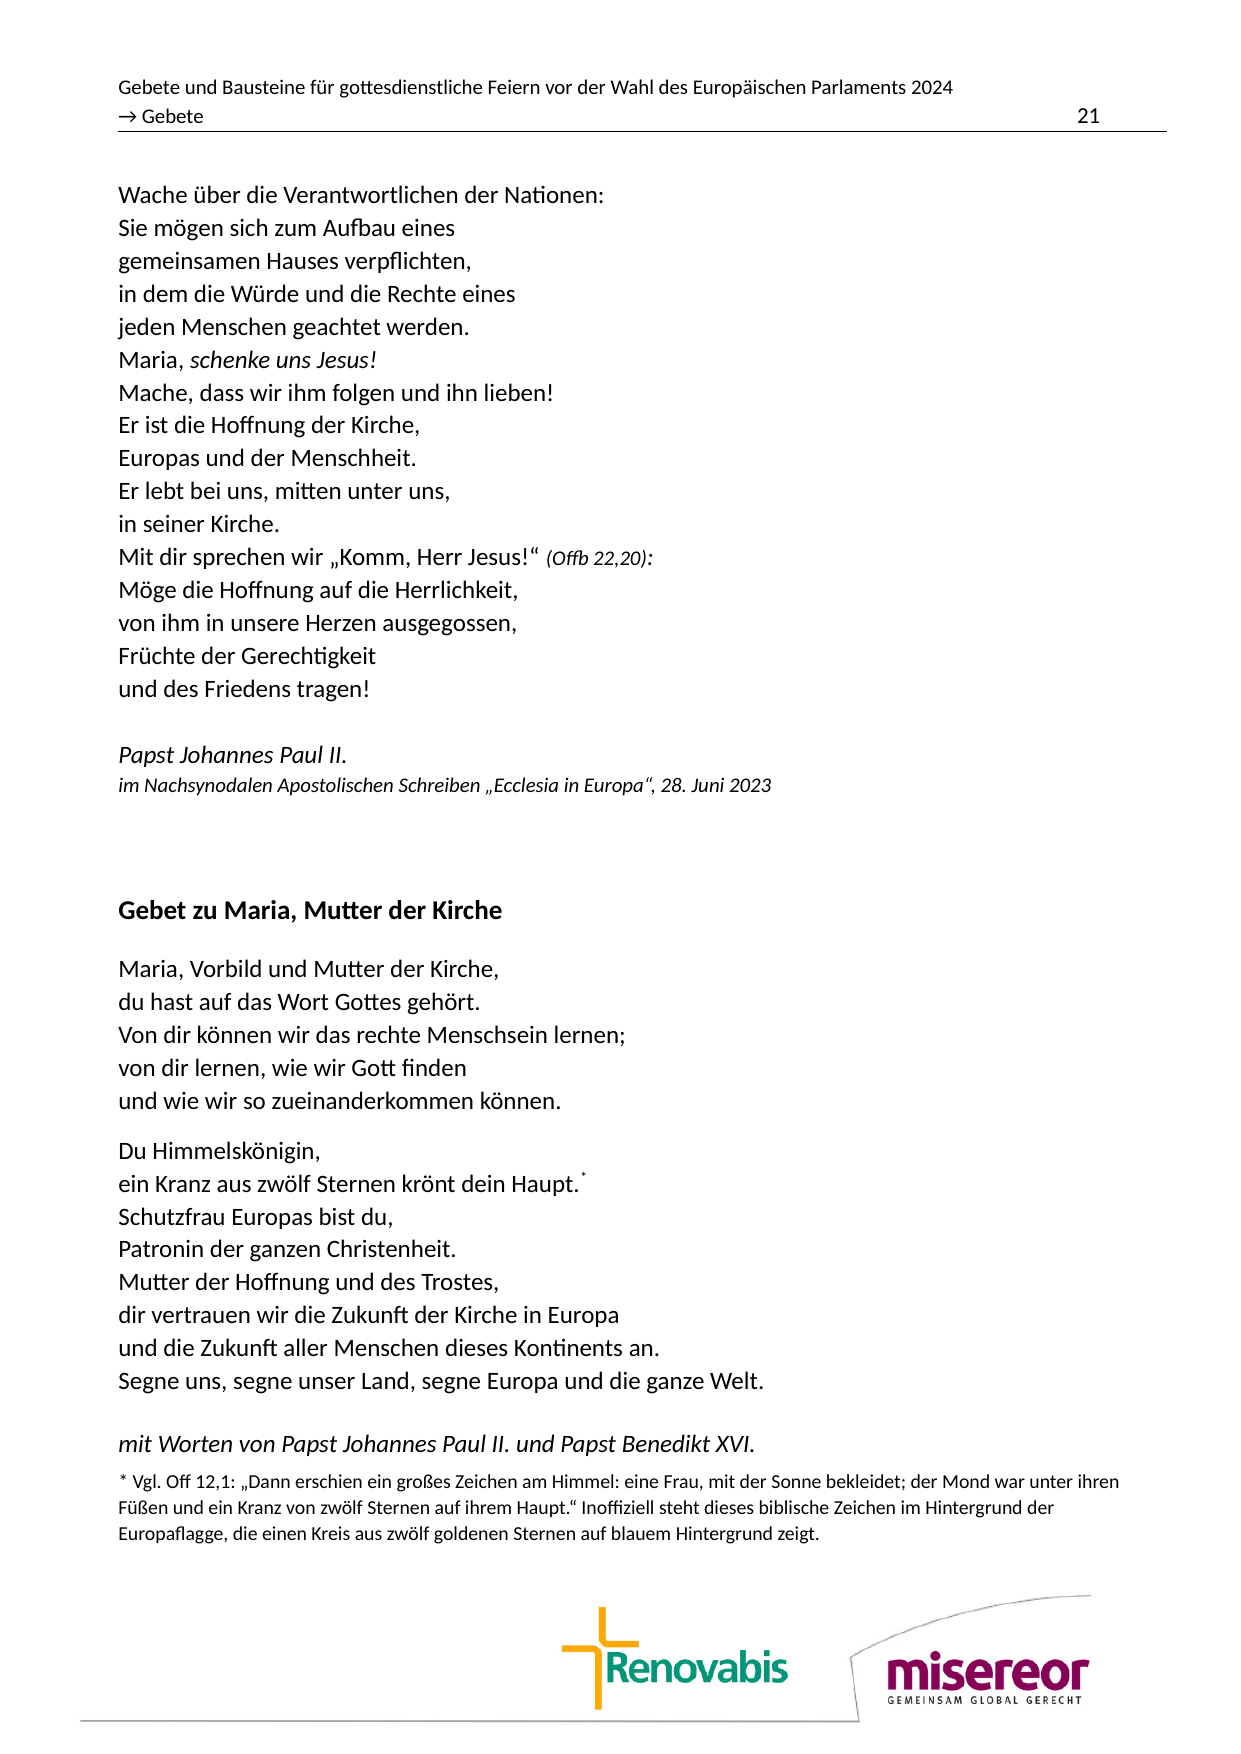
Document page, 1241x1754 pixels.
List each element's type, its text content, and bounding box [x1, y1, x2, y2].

text im Nachsynodalen Apostolischen Schreiben „Ecclesia in Europa“, 28. Juni 2023 [118, 772, 1167, 797]
text * Vgl. Off 12,1: „Dann erschien ein großes Zeichen am Himmel: eine Frau, mit der Sonne bekleidet; der Mond war unter ihren Füßen und ein Kranz von zwölf Sternen auf ihrem Haupt.“ Inoffiziell steht dieses biblische Zeichen im Hintergrund der Europaflagge, die einen Kreis aus zwölf goldenen Sternen auf blauem Hintergrund zeigt. [118, 1469, 1167, 1546]
text mit Worten von Papst Johannes Paul II. und Papst Benedikt XVI. [118, 1428, 1167, 1459]
text Wache über die Verantwortlichen der Nationen: Sie mögen sich zum Aufbau eines gemeinsamen Hauses verpflichten, in dem die Würde und die Rechte eines jeden Menschen geachtet werden. Maria, schenke uns Jesus! Mache, dass wir ihm folgen und ihn lieben! Er ist die Hoffnung der Kirche, Europas und der Menschheit. Er lebt bei uns, mitten unter uns, in seiner Kirche. Mit dir sprechen wir „Komm, Herr Jesus!“ (Offb 22,20): Möge die Hoffnung auf die Herrlichkeit, von ihm in unsere Herzen ausgegossen, Früchte der Gerechtigkeit und des Friedens tragen! [118, 179, 1167, 703]
text Maria, Vorbild und Mutter der Kirche, du hast auf das Wort Gottes gehört. Von dir können wir das rechte Menschsein lernen; von dir lernen, wie wir Gott finden und wie wir so zueinanderkommen können. [118, 953, 1167, 1116]
subtitle Gebet zu Maria, Mutter der Kirche [118, 893, 1167, 926]
picture [0, 1551, 1192, 1739]
text Du Himmelskönigin, ein Kranz aus zwölf Sternen krönt dein Haupt.* Schutzfrau Europas bist du, Patronin der ganzen Christenheit. Mutter der Hoffnung und des Trostes, dir vertrauen wir die Zukunft der Kirche in Europa und die Zukunft aller Menschen dieses Kontinents an. Segne uns, segne unser Land, segne Europa und die ganze Welt. [118, 1135, 1167, 1426]
text Papst Johannes Paul II. [118, 739, 1167, 769]
